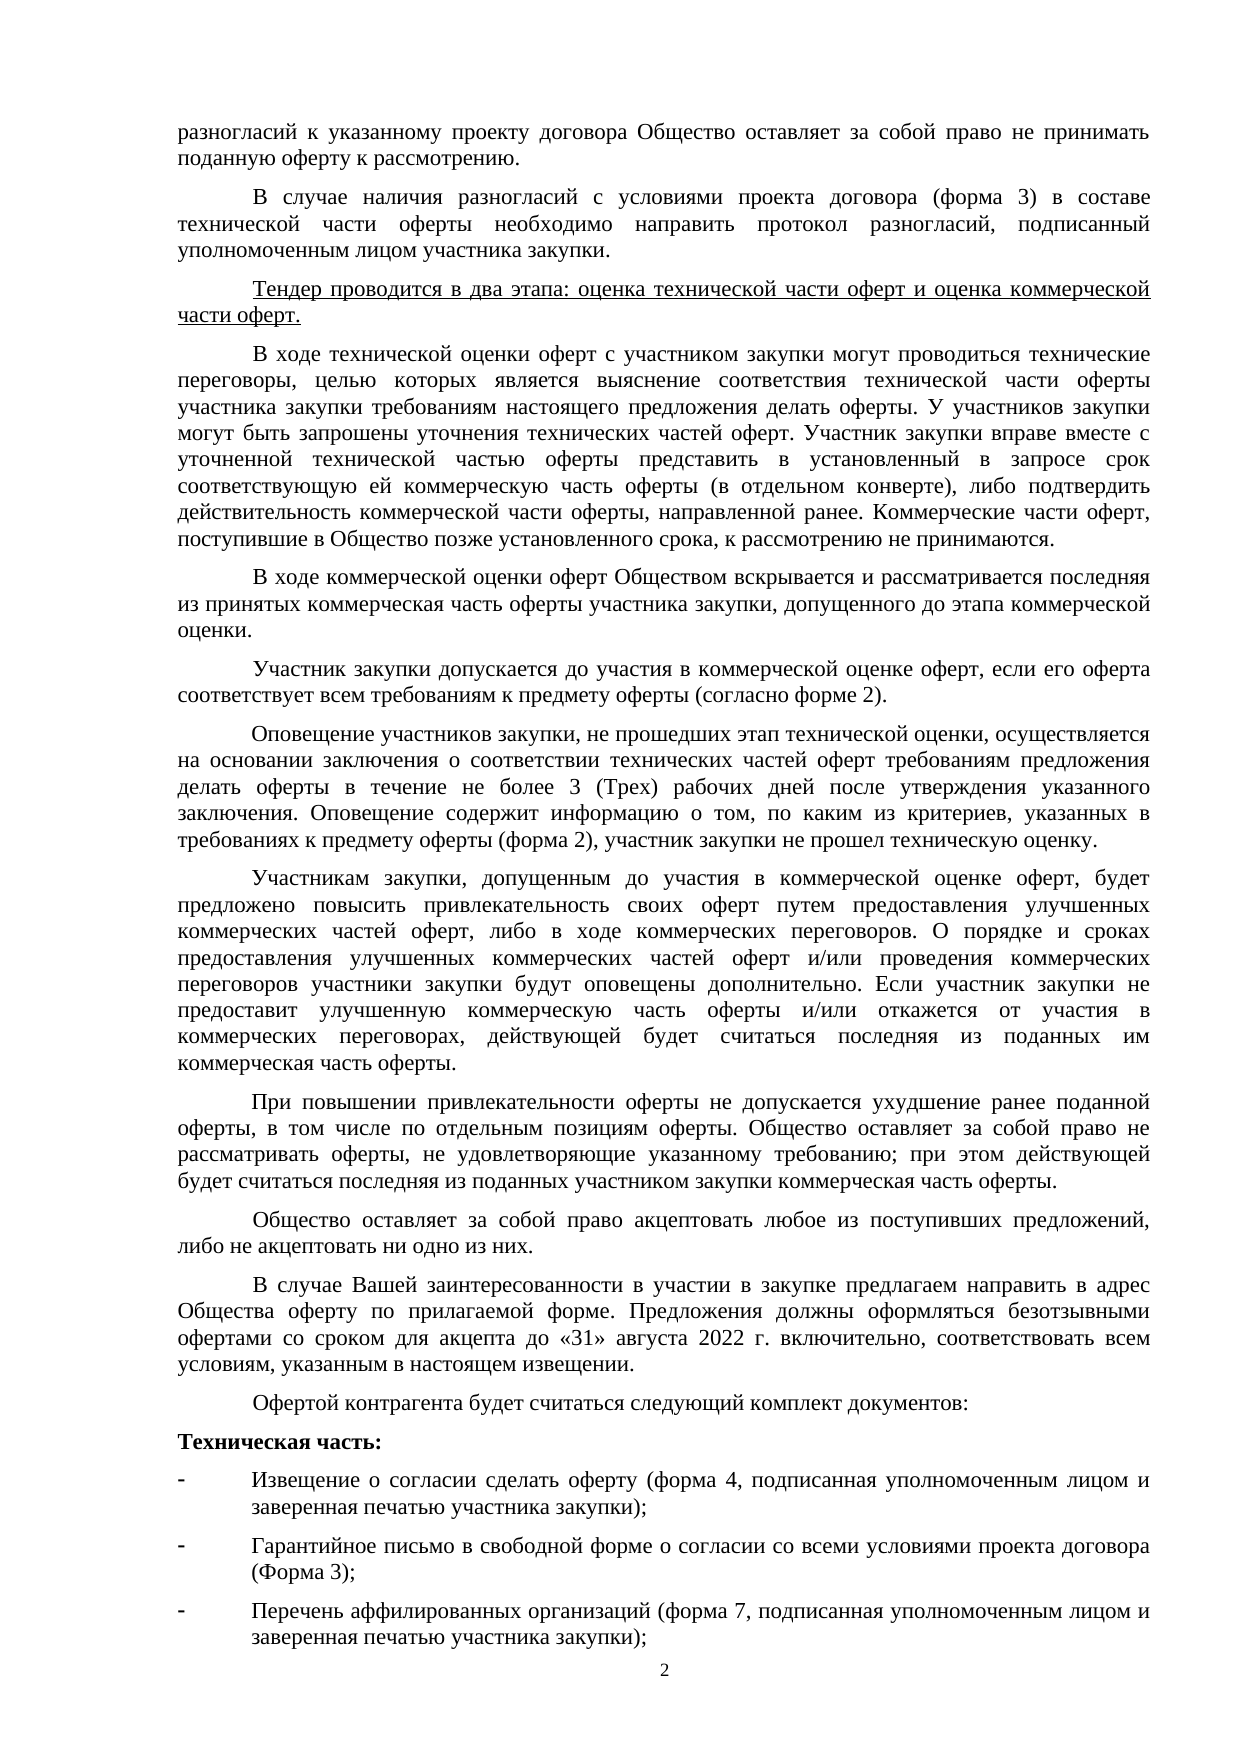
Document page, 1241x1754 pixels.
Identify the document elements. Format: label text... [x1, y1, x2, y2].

text В случае наличия разногласий с условиями проекта договора (форма 3) в составе технической части оферты необходимо направить протокол разногласий, подписанный уполномоченным лицом участника закупки. [177, 183, 1152, 262]
text Общество оставляет за собой право акцептовать любое из поступивших предложений, либо не акцептовать ни одно из них. [177, 1206, 1152, 1258]
list Извещение о согласии сделать оферту (форма 4, подписанная уполномоченным лицом и заверенная печатью участника закупки); [177, 1467, 1152, 1519]
list Перечень аффилированных организаций (форма 7, подписанная уполномоченным лицом и заверенная печатью участника закупки); [177, 1597, 1152, 1650]
list При повышении привлекательности оферты не допускается ухудшение ранее поданной оферты, в том числе по отдельным позициям оферты. Общество оставляет за собой право не рассматривать оферты, не удовлетворяющие указанному требованию; при этом действующей будет считаться последняя из поданных участником закупки коммерческая часть оферты. [177, 1088, 1152, 1193]
text В ходе технической оценки оферт с участником закупки могут проводиться технические переговоры, целью которых является выяснение соответствия технической части оферты участника закупки требованиям настоящего предложения делать оферты. У участников закупки могут быть запрошены уточнения технических частей оферт. Участник закупки вправе вместе с уточненной технической частью оферты представить в установленный в запросе срок соответствующую ей коммерческую часть оферты (в отдельном конверте), либо подтвердить действительность коммерческой части оферты, направленной ранее. Коммерческие части оферт, поступившие в Общество позже установленного срока, к рассмотрению не принимаются. [177, 340, 1152, 551]
list Участникам закупки, допущенным до участия в коммерческой оценке оферт, будет предложено повысить привлекательность своих оферт путем предоставления улучшенных коммерческих частей оферт, либо в ходе коммерческих переговоров. О порядке и сроках предоставления улучшенных коммерческих частей оферт и/или проведения коммерческих переговоров участники закупки будут оповещены дополнительно. Если участник закупки не предоставит улучшенную коммерческую часть оферты и/или откажется от участия в коммерческих переговорах, действующей будет считаться последняя из поданных им коммерческая часть оферты. [177, 864, 1152, 1075]
text В случае Вашей заинтересованности в участии в закупке предлагаем направить в адрес Общества оферту по прилагаемой форме. Предложения должны оформляться безотзывными офертами со сроком для акцепта до «31» августа 2022 г. включительно, соответствовать всем условиям, указанным в настоящем извещении. [177, 1271, 1152, 1376]
text В ходе коммерческой оценки оферт Обществом вскрывается и рассматривается последняя из принятых коммерческая часть оферты участника закупки, допущенного до этапа коммерческой оценки. [177, 563, 1152, 642]
text Участник закупки допускается до участия в коммерческой оценке оферт, если его оферта соответствует всем требованиям к предмету оферты (согласно форме 2). [177, 655, 1152, 708]
text Техническая часть: [177, 1428, 1152, 1454]
text Офертой контрагента будет считаться следующий комплект документов: [177, 1389, 1152, 1415]
list Гарантийное письмо в свободной форме о согласии со всеми условиями проекта договора (Форма 3); [177, 1532, 1152, 1584]
text Тендер проводится в два этапа: оценка технической части оферт и оценка коммерческой части оферт. [177, 275, 1152, 328]
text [177, 118, 1152, 171]
list Оповещение участников закупки, не прошедших этап технической оценки, осуществляется на основании заключения о соответствии технических частей оферт требованиям предложения делать оферты в течение не более 3 (Трех) рабочих дней после утверждения указанного заключения. Оповещение содержит информацию о том, по каким из критериев, указанных в требованиях к предмету оферты (форма 2), участник закупки не прошел техническую оценку. [177, 720, 1152, 852]
